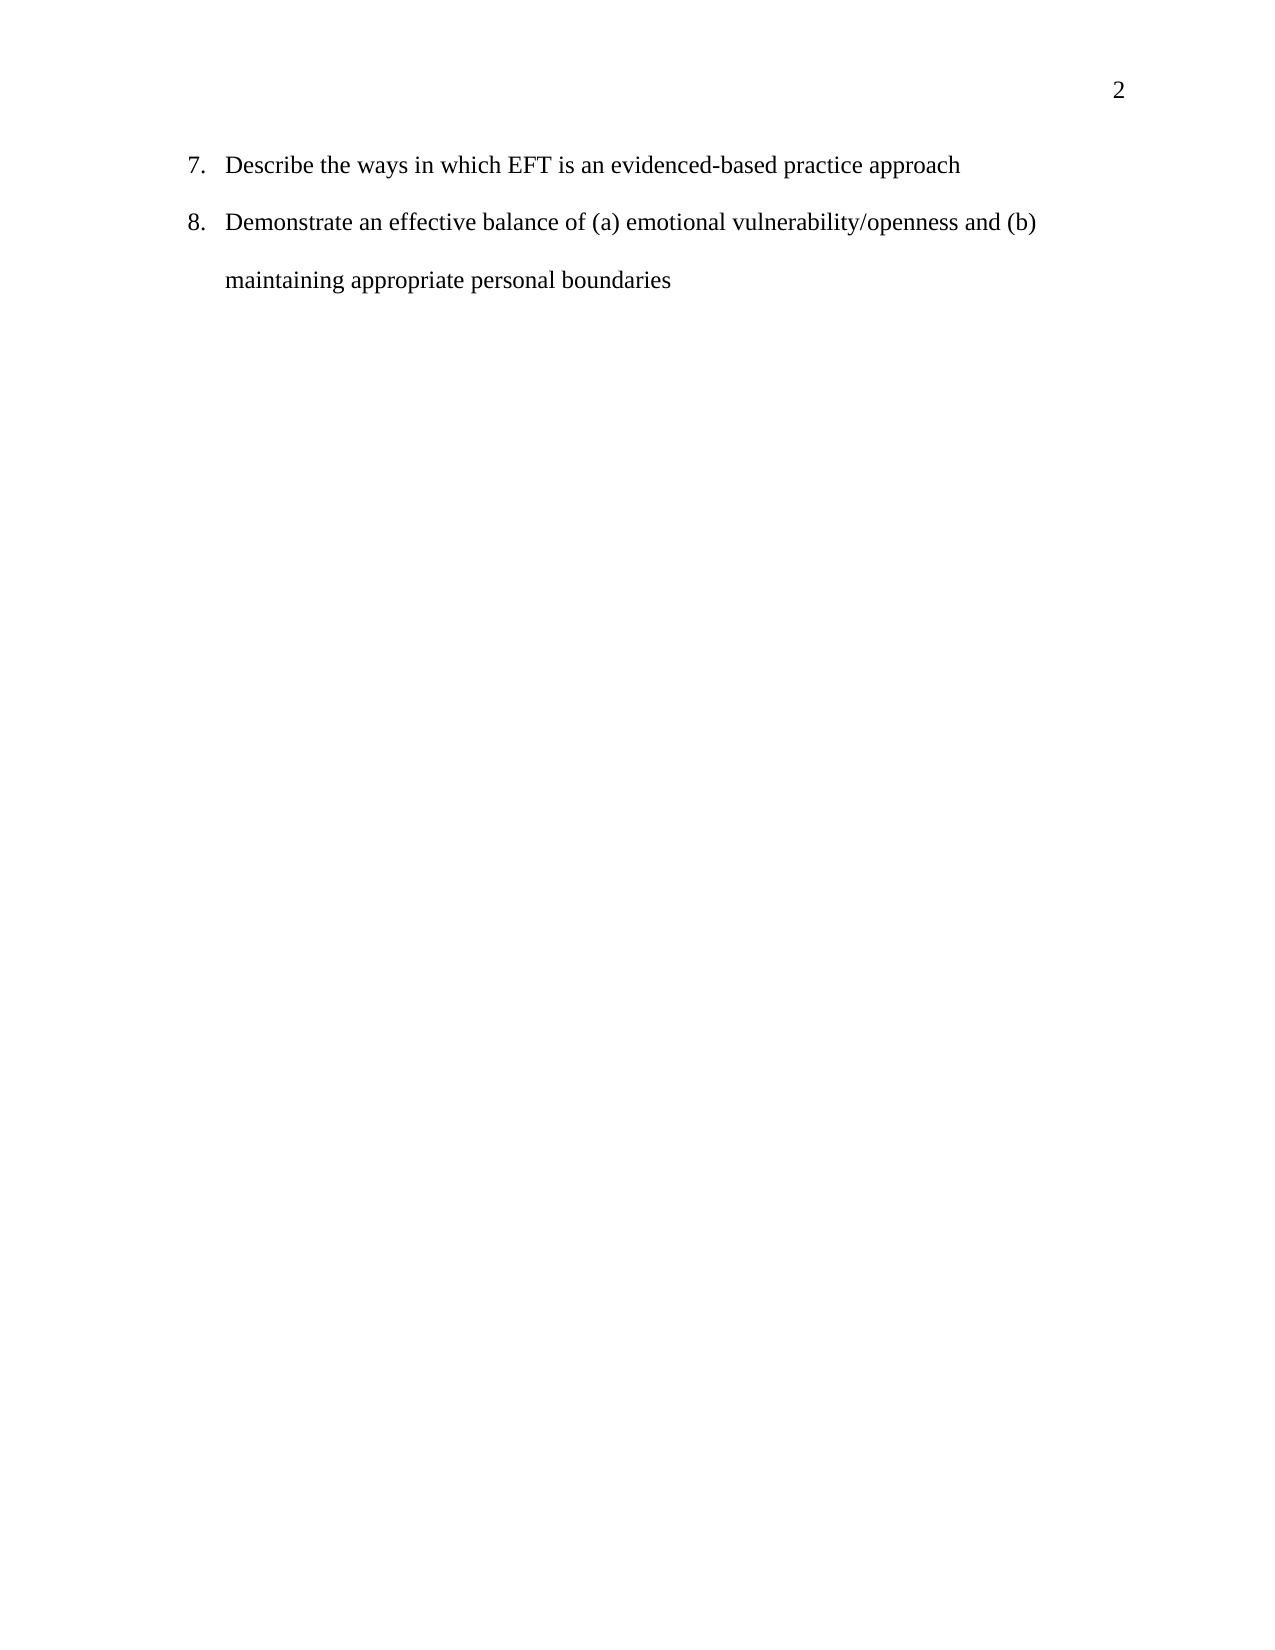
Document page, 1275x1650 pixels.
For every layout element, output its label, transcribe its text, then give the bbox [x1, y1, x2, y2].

list Demonstrate an effective balance of (a) emotional vulnerability/openness and (b) maintaining appropriate personal boundaries [187, 207, 1125, 294]
list Describe the ways in which EFT is an evidenced-based practice approach [187, 150, 1125, 179]
